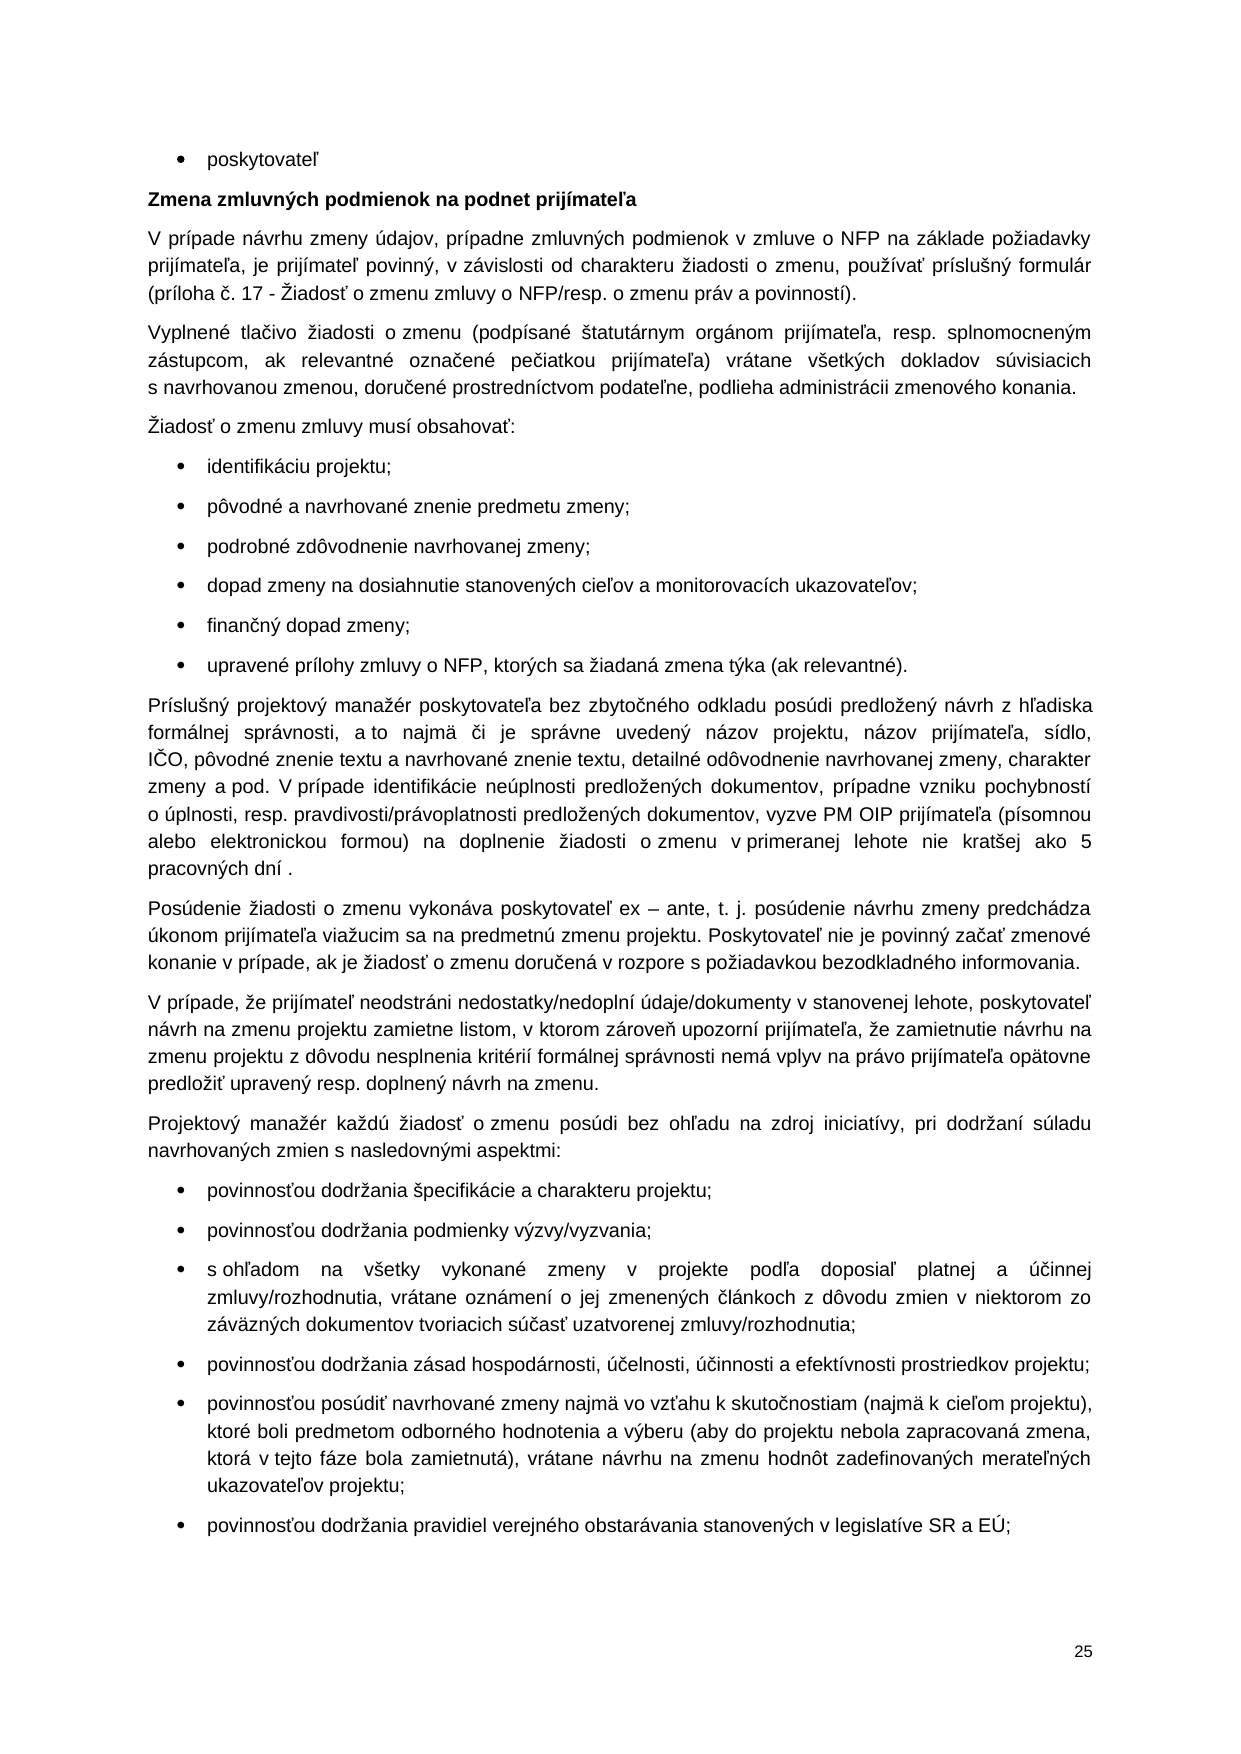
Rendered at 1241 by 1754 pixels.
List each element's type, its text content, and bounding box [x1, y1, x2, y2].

list povinnosťou dodržania špecifikácie a charakteru projektu; [177, 1179, 1092, 1202]
text Príslušný projektový manažér poskytovateľa bez zbytočného odkladu posúdi predložený návrh z hľadiska formálnej správnosti, a to najmä či je správne uvedený názov projektu, názov prijímateľa, sídlo, IČO, pôvodné znenie textu a navrhované znenie textu, detailné odôvodnenie navrhovanej zmeny, charakter zmeny a pod. V prípade identifikácie neúplnosti predložených dokumentov, prípadne vzniku pochybností o úplnosti, resp. pravdivosti/právoplatnosti predložených dokumentov, vyzve PM OIP prijímateľa (písomnou alebo elektronickou formou) na doplnenie žiadosti o zmenu v primeranej lehote nie kratšej ako 5 pracovných dní . [148, 694, 1092, 879]
text dopad zmeny na dosiahnutie stanovených cieľov a monitorovacích ukazovateľov; [177, 574, 1092, 597]
list povinnosťou posúdiť navrhované zmeny najmä vo vzťahu k skutočnostiam (najmä k cieľom projektu), ktoré boli predmetom odborného hodnotenia a výberu (aby do projektu nebola zapracovaná zmena, ktorá v tejto fáze bola zamietnutá), vrátane návrhu na zmenu hodnôt zadefinovaných merateľných ukazovateľov projektu; [177, 1392, 1092, 1497]
text Projektový manažér každú žiadosť o zmenu posúdi bez ohľadu na zdroj iniciatívy, pri dodržaní súladu navrhovaných zmien s nasledovnými aspektmi: [148, 1112, 1092, 1162]
text upravené prílohy zmluvy o NFP, ktorých sa žiadaná zmena týka (ak relevantné). [177, 654, 1092, 677]
text finančný dopad zmeny; [177, 614, 1092, 637]
text V prípade návrhu zmeny údajov, prípadne zmluvných podmienok v zmluve o NFP na základe požiadavky prijímateľa, je prijímateľ povinný, v závislosti od charakteru žiadosti o zmenu, používať príslušný formulár (príloha č. 17 - Žiadosť o zmenu zmluvy o NFP/resp. o zmenu práv a povinností). [148, 227, 1092, 304]
list povinnosťou dodržania podmienky výzvy/vyzvania; [177, 1218, 1092, 1241]
list povinnosťou dodržania zásad hospodárnosti, účelnosti, účinnosti a efektívnosti prostriedkov projektu; [177, 1352, 1092, 1375]
text V prípade, že prijímateľ neodstráni nedostatky/nedoplní údaje/dokumenty v stanovenej lehote, poskytovateľ návrh na zmenu projektu zamietne listom, v ktorom zároveň upozorní prijímateľa, že zamietnutie návrhu na zmenu projektu z dôvodu nesplnenia kritérií formálnej správnosti nemá vplyv na právo prijímateľa opätovne predložiť upravený resp. doplnený návrh na zmenu. [148, 991, 1092, 1095]
text podrobné zdôvodnenie navrhovanej zmeny; [177, 534, 1092, 557]
list povinnosťou dodržania pravidiel verejného obstarávania stanovených v legislatíve SR a EÚ; [177, 1514, 1092, 1536]
text Žiadosť o zmenu zmluvy musí obsahovať: [148, 415, 1092, 438]
text identifikáciu projektu; [177, 455, 1092, 478]
list s ohľadom na všetky vykonané zmeny v projekte podľa doposiaľ platnej a účinnej zmluvy/rozhodnutia, vrátane oznámení o jej zmenených článkoch z dôvodu zmien v niektorom zo záväzných dokumentov tvoriacich súčasť uzatvorenej zmluvy/rozhodnutia; [177, 1258, 1092, 1336]
text pôvodné a navrhované znenie predmetu zmeny; [177, 495, 1092, 518]
text Zmena zmluvných podmienok na podnet prijímateľa [148, 187, 1092, 210]
text poskytovateľ [177, 148, 1092, 171]
text Posúdenie žiadosti o zmenu vykonáva poskytovateľ ex – ante, t. j. posúdenie návrhu zmeny predchádza úkonom prijímateľa viažucim sa na predmetnú zmenu projektu. Poskytovateľ nie je povinný začať zmenové konanie v prípade, ak je žiadosť o zmenu doručená v rozpore s požiadavkou bezodkladného informovania. [148, 897, 1092, 974]
text Vyplnené tlačivo žiadosti o zmenu (podpísané štatutárnym orgánom prijímateľa, resp. splnomocneným zástupcom, ak relevantné označené pečiatkou prijímateľa) vrátane všetkých dokladov súvisiacich s navrhovanou zmenou, doručené prostredníctvom podateľne, podlieha administrácii zmenového konania. [148, 321, 1092, 398]
